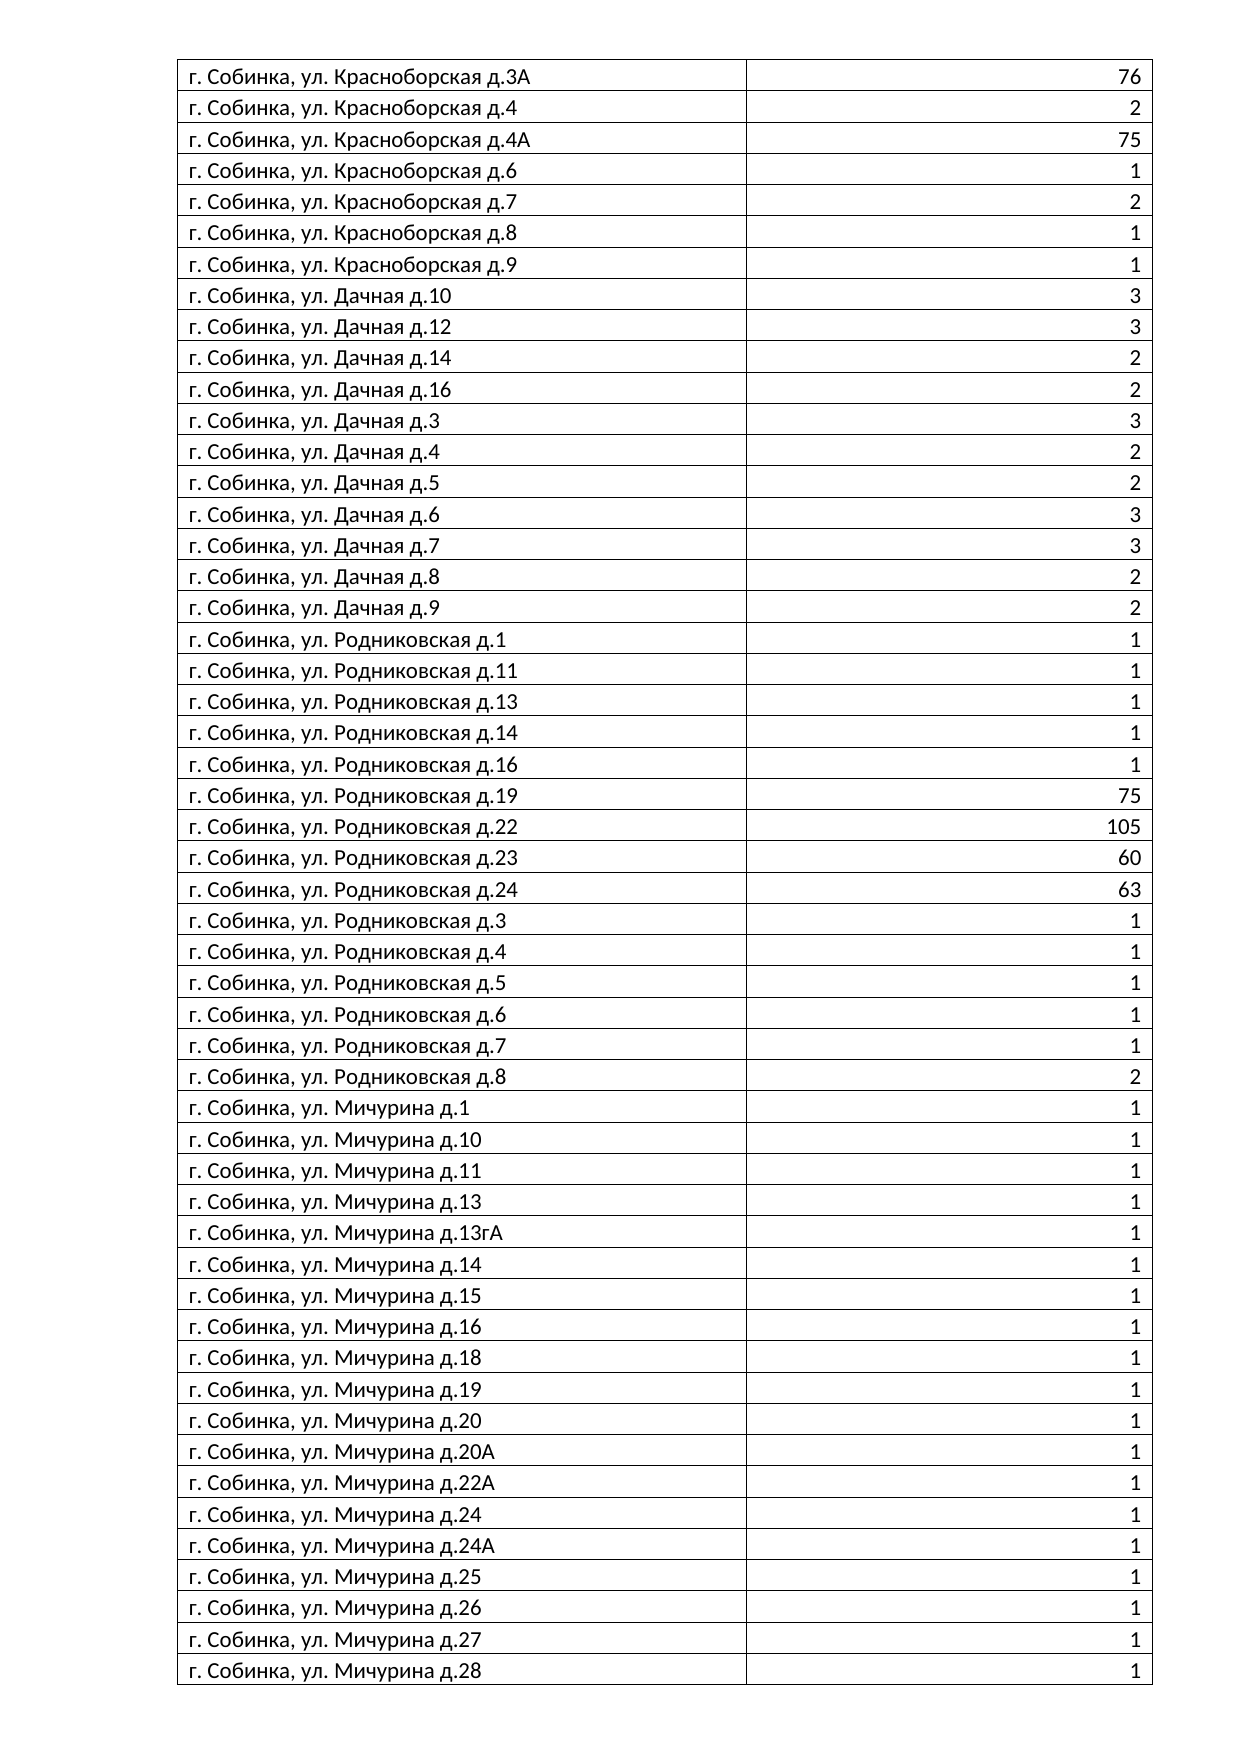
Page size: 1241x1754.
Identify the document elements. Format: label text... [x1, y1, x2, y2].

table_cell г. Собинка, ул. Родниковская д.22 [178, 810, 746, 840]
table_cell г. Собинка, ул. Мичурина д.14 [178, 1248, 746, 1278]
table_cell 1 [747, 216, 1152, 247]
table_cell 1 [747, 1654, 1152, 1684]
table_cell г. Собинка, ул. Мичурина д.13 [178, 1185, 746, 1215]
table_cell г. Собинка, ул. Мичурина д.10 [178, 1123, 746, 1153]
table_cell 1 [747, 1123, 1152, 1153]
table_cell 2 [747, 1060, 1152, 1090]
table_cell 1 [747, 154, 1152, 184]
table_cell 2 [747, 341, 1152, 372]
table_cell 75 [747, 123, 1152, 153]
table_cell г. Собинка, ул. Мичурина д.24 [178, 1498, 746, 1528]
table_cell 1 [747, 1373, 1152, 1403]
table_cell г. Собинка, ул. Мичурина д.15 [178, 1279, 746, 1309]
table_cell 76 [747, 60, 1152, 90]
table_cell г. Собинка, ул. Дачная д.14 [178, 341, 746, 372]
table_cell 1 [747, 1279, 1152, 1309]
table_cell г. Собинка, ул. Красноборская д.9 [178, 248, 746, 278]
table_cell 1 [747, 1435, 1152, 1465]
table_cell 2 [747, 185, 1152, 215]
table_cell г. Собинка, ул. Мичурина д.16 [178, 1310, 746, 1340]
table_cell г. Собинка, ул. Дачная д.16 [178, 373, 746, 403]
table_cell 1 [747, 1154, 1152, 1184]
table_cell 2 [747, 560, 1152, 590]
table_cell 1 [747, 1404, 1152, 1434]
table_cell г. Собинка, ул. Дачная д.12 [178, 310, 746, 340]
table_cell г. Собинка, ул. Мичурина д.13гА [178, 1216, 746, 1247]
table_cell 3 [747, 404, 1152, 434]
table_cell 1 [747, 1091, 1152, 1122]
table_cell г. Собинка, ул. Родниковская д.19 [178, 779, 746, 809]
table_cell г. Собинка, ул. Мичурина д.11 [178, 1154, 746, 1184]
table_cell 1 [747, 1498, 1152, 1528]
table_cell г. Собинка, ул. Мичурина д.20А [178, 1435, 746, 1465]
table_cell г. Собинка, ул. Родниковская д.24 [178, 873, 746, 903]
table_cell г. Собинка, ул. Красноборская д.8 [178, 216, 746, 247]
table_cell 1 [747, 1529, 1152, 1559]
table_cell г. Собинка, ул. Красноборская д.6 [178, 154, 746, 184]
table_cell 105 [747, 810, 1152, 840]
table_cell г. Собинка, ул. Дачная д.10 [178, 279, 746, 309]
table_cell 2 [747, 435, 1152, 465]
table_cell г. Собинка, ул. Дачная д.8 [178, 560, 746, 590]
table_cell г. Собинка, ул. Красноборская д.7 [178, 185, 746, 215]
table_cell г. Собинка, ул. Родниковская д.11 [178, 654, 746, 684]
table_cell 1 [747, 748, 1152, 778]
table_cell г. Собинка, ул. Мичурина д.20 [178, 1404, 746, 1434]
table_cell 1 [747, 1341, 1152, 1372]
table_cell г. Собинка, ул. Родниковская д.1 [178, 623, 746, 653]
table_cell 3 [747, 498, 1152, 528]
table_cell 2 [747, 466, 1152, 497]
table_cell 1 [747, 654, 1152, 684]
table_cell 1 [747, 1623, 1152, 1653]
table_cell г. Собинка, ул. Красноборская д.4 [178, 91, 746, 122]
table_cell г. Собинка, ул. Мичурина д.24А [178, 1529, 746, 1559]
table_cell г. Собинка, ул. Мичурина д.28 [178, 1654, 746, 1684]
table_cell г. Собинка, ул. Родниковская д.5 [178, 966, 746, 997]
table_cell 2 [747, 591, 1152, 622]
table_cell г. Собинка, ул. Родниковская д.14 [178, 716, 746, 747]
table_cell г. Собинка, ул. Мичурина д.25 [178, 1560, 746, 1590]
table_cell 2 [747, 373, 1152, 403]
table_cell г. Собинка, ул. Мичурина д.18 [178, 1341, 746, 1372]
table_cell 1 [747, 1216, 1152, 1247]
table_cell г. Собинка, ул. Родниковская д.4 [178, 935, 746, 965]
table_cell г. Собинка, ул. Родниковская д.13 [178, 685, 746, 715]
table_cell 1 [747, 904, 1152, 934]
table_cell г. Собинка, ул. Родниковская д.16 [178, 748, 746, 778]
table_cell 1 [747, 966, 1152, 997]
table_cell 1 [747, 1466, 1152, 1497]
table_cell 3 [747, 529, 1152, 559]
table_cell 63 [747, 873, 1152, 903]
table_cell г. Собинка, ул. Дачная д.9 [178, 591, 746, 622]
table_cell г. Собинка, ул. Дачная д.7 [178, 529, 746, 559]
table_cell г. Собинка, ул. Родниковская д.3 [178, 904, 746, 934]
table_cell 1 [747, 623, 1152, 653]
table_cell г. Собинка, ул. Красноборская д.4А [178, 123, 746, 153]
table_cell г. Собинка, ул. Мичурина д.1 [178, 1091, 746, 1122]
table_cell г. Собинка, ул. Мичурина д.26 [178, 1591, 746, 1622]
table_cell г. Собинка, ул. Дачная д.4 [178, 435, 746, 465]
table_cell 3 [747, 310, 1152, 340]
table_cell г. Собинка, ул. Родниковская д.7 [178, 1029, 746, 1059]
table_cell 1 [747, 1248, 1152, 1278]
table_cell г. Собинка, ул. Дачная д.5 [178, 466, 746, 497]
table_cell г. Собинка, ул. Дачная д.6 [178, 498, 746, 528]
table_cell 1 [747, 998, 1152, 1028]
table_cell 1 [747, 1560, 1152, 1590]
table_cell 1 [747, 1185, 1152, 1215]
table_cell г. Собинка, ул. Мичурина д.22А [178, 1466, 746, 1497]
table_cell 1 [747, 1310, 1152, 1340]
table_cell г. Собинка, ул. Мичурина д.27 [178, 1623, 746, 1653]
table_cell 75 [747, 779, 1152, 809]
table_cell г. Собинка, ул. Родниковская д.8 [178, 1060, 746, 1090]
table_cell г. Собинка, ул. Красноборская д.3А [178, 60, 746, 90]
table_cell 2 [747, 91, 1152, 122]
table_cell 1 [747, 1591, 1152, 1622]
table_cell г. Собинка, ул. Родниковская д.6 [178, 998, 746, 1028]
table_cell 1 [747, 1029, 1152, 1059]
table_cell г. Собинка, ул. Дачная д.3 [178, 404, 746, 434]
table_cell 3 [747, 279, 1152, 309]
table_cell г. Собинка, ул. Родниковская д.23 [178, 841, 746, 872]
table_cell 60 [747, 841, 1152, 872]
table_cell 1 [747, 685, 1152, 715]
table_cell г. Собинка, ул. Мичурина д.19 [178, 1373, 746, 1403]
table_cell 1 [747, 248, 1152, 278]
table_cell 1 [747, 716, 1152, 747]
table_cell 1 [747, 935, 1152, 965]
